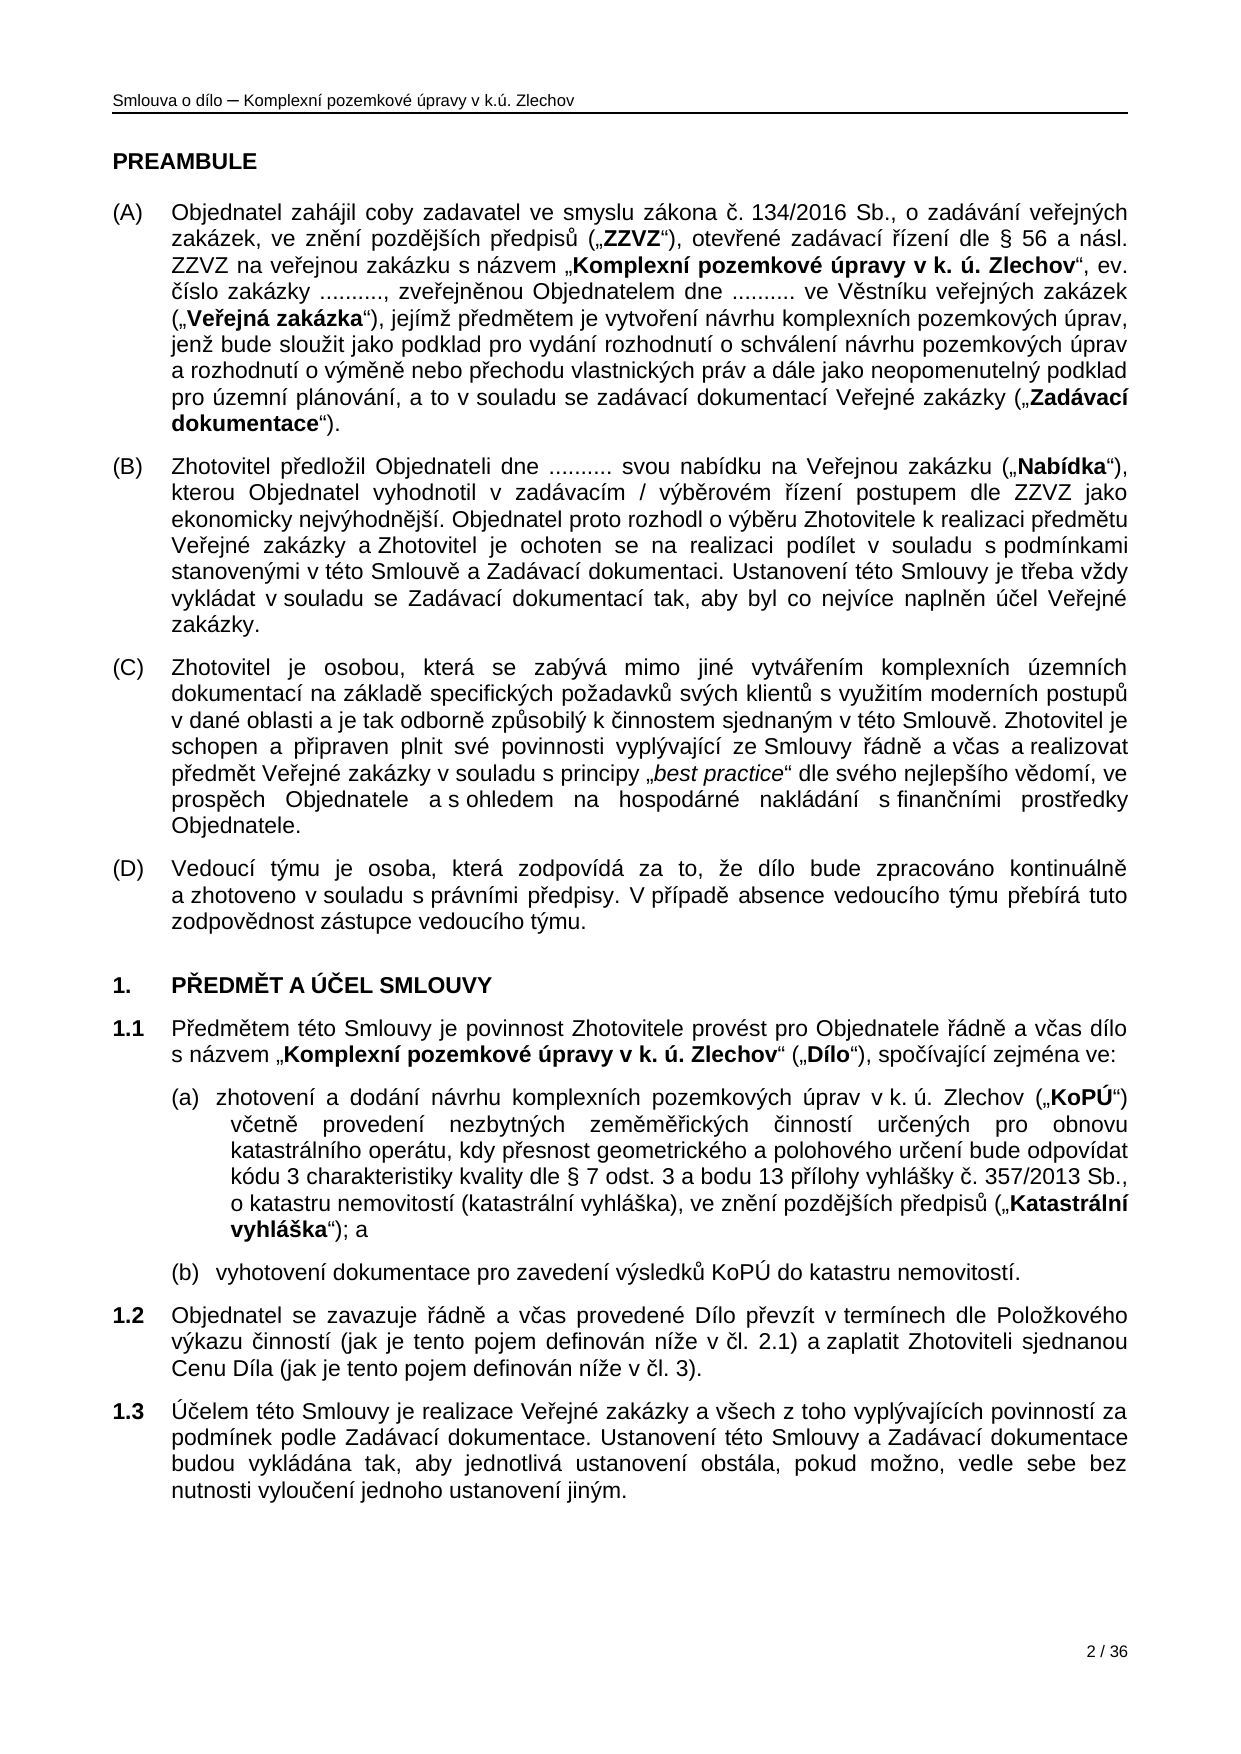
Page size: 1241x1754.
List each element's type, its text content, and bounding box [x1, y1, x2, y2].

text vyhotovení dokumentace pro zavedení výsledků KoPÚ do katastru nemovitostí. [171, 1259, 1128, 1285]
text Objednatel se zavazuje řádně a včas provedené Dílo převzít v termínech dle Položkového výkazu činností (jak je tento pojem definován níže v čl. 2.1) a zaplatit Zhotoviteli sjednanou Cenu Díla (jak je tento pojem definován níže v čl. 3). [112, 1302, 1128, 1381]
text Zhotovitel je osobou, která se zabývá mimo jiné vytvářením komplexních územních dokumentací na základě specifických požadavků svých klientů s využitím moderních postupů v dané oblasti a je tak odborně způsobilý k činnostem sjednaným v této Smlouvě. Zhotovitel je schopen a připraven plnit své povinnosti vyplývající ze Smlouvy řádně a včas a realizovat předmět Veřejné zakázky v souladu s principy „best practice“ dle svého nejlepšího vědomí, ve prospěch Objednatele a s ohledem na hospodárné nakládání s finančními prostředky Objednatele. [112, 654, 1128, 838]
text Předmět a účel smlouvy [112, 972, 1128, 998]
text Účelem této Smlouvy je realizace Veřejné zakázky a všech z toho vyplývajících povinností za podmínek podle Zadávací dokumentace. Ustanovení této Smlouvy a Zadávací dokumentace budou vykládána tak, aby jednotlivá ustanovení obstála, pokud možno, vedle sebe bez nutnosti vyloučení jednoho ustanovení jiným. [112, 1398, 1128, 1503]
text Předmětem této Smlouvy je povinnost Zhotovitele provést pro Objednatele řádně a včas dílo s názvem „Komplexní pozemkové úpravy v k. ú. Zlechov“ („Dílo“), spočívající zejména ve: [112, 1015, 1128, 1067]
text Vedoucí týmu je osoba, která zodpovídá za to, že dílo bude zpracováno kontinuálně a zhotoveno v souladu s právními předpisy. V případě absence vedoucího týmu přebírá tuto zodpovědnost zástupce vedoucího týmu. [112, 855, 1128, 934]
text zhotovení a dodání návrhu komplexních pozemkových úprav v k. ú. Zlechov („KoPÚ“) včetně provedení nezbytných zeměměřických činností určených pro obnovu katastrálního operátu, kdy přesnost geometrického a polohového určení bude odpovídat kódu 3 charakteristiky kvality dle § 7 odst. 3 a bodu 13 přílohy vyhlášky č. 357/2013 Sb., o katastru nemovitostí (katastrální vyhláška), ve znění pozdějších předpisů („Katastrální vyhláška“); a [171, 1084, 1128, 1242]
text Objednatel zahájil coby zadavatel ve smyslu zákona č. 134/2016 Sb., o zadávání veřejných zakázek, ve znění pozdějších předpisů („ZZVZ“), otevřené zadávací řízení dle § 56 a násl. ZZVZ na veřejnou zakázku s názvem „Komplexní pozemkové úpravy v k. ú. Zlechov“, ev. číslo zakázky .........., zveřejněnou Objednatelem dne .......... ve Věstníku veřejných zakázek („Veřejná zakázka“), jejímž předmětem je vytvoření návrhu komplexních pozemkových úprav, jenž bude sloužit jako podklad pro vydání rozhodnutí o schválení návrhu pozemkových úprav a rozhodnutí o výměně nebo přechodu vlastnických práv a dále jako neopomenutelný podklad pro územní plánování, a to v souladu se zadávací dokumentací Veřejné zakázky („Zadávací dokumentace“). [112, 199, 1128, 436]
text Zhotovitel předložil Objednateli dne .......... svou nabídku na Veřejnou zakázku („Nabídka“), kterou Objednatel vyhodnotil v zadávacím / výběrovém řízení postupem dle ZZVZ jako ekonomicky nejvýhodnější. Objednatel proto rozhodl o výběru Zhotovitele k realizaci předmětu Veřejné zakázky a Zhotovitel je ochoten se na realizaci podílet v souladu s podmínkami stanovenými v této Smlouvě a Zadávací dokumentaci. Ustanovení této Smlouvy je třeba vždy vykládat v souladu se Zadávací dokumentací tak, aby byl co nejvíce naplněn účel Veřejné zakázky. [112, 453, 1128, 637]
subtitle Preambule [112, 148, 1128, 174]
